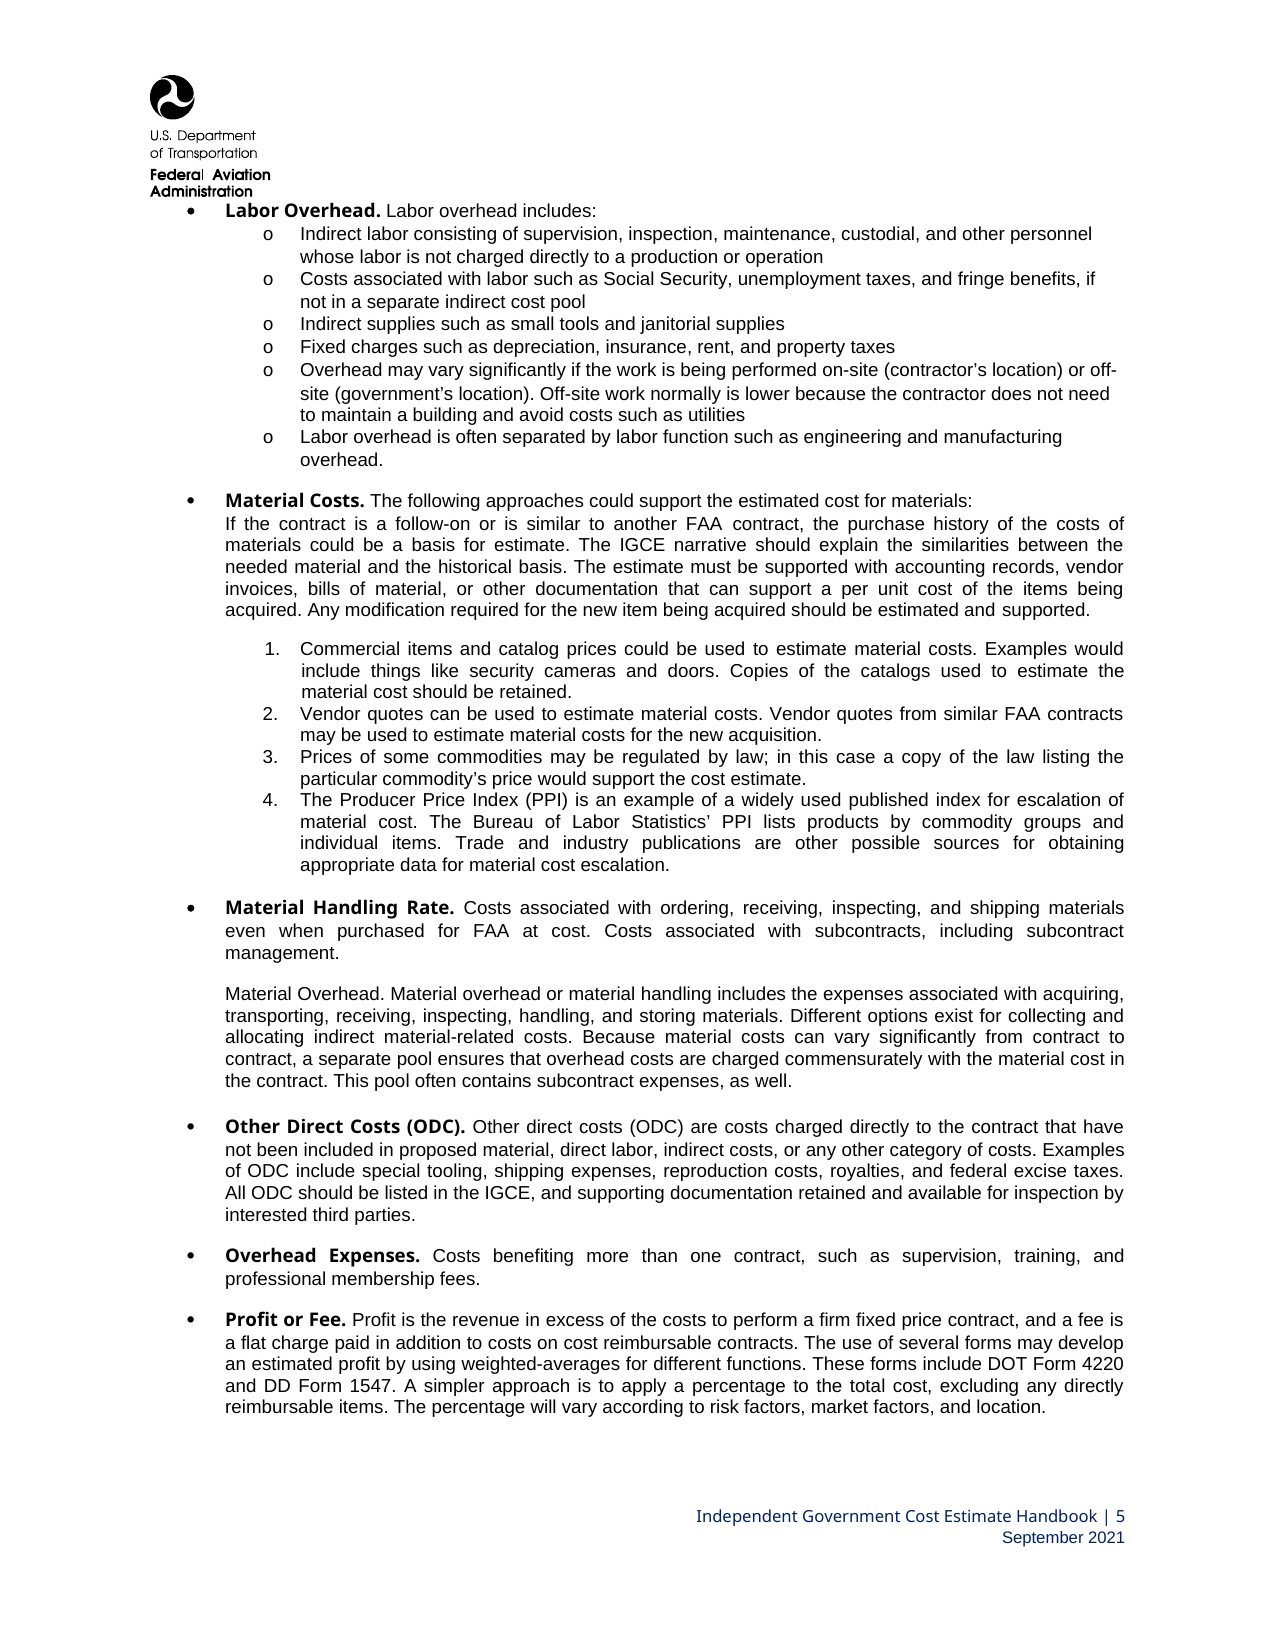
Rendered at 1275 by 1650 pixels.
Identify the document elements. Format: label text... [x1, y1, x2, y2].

list Overhead Expenses. Costs benefiting more than one contract, such as supervision, training, and professional membership fees. [187, 1242, 1125, 1289]
list Indirect labor consisting of supervision, inspection, maintenance, custodial, and other personnel whose labor is not charged directly to a production or operation [262, 223, 1125, 268]
list Other Direct Costs (ODC). Other direct costs (ODC) are costs charged directly to the contract that have not been included in proposed material, direct labor, indirect costs, or any other category of costs. Examples of ODC include special tooling, shipping expenses, reproduction costs, royalties, and federal excise taxes. All ODC should be listed in the IGCE, and supporting documentation retained and available for inspection by interested third parties. [187, 1113, 1125, 1225]
list Prices of some commodities may be regulated by law; in this case a copy of the law listing the particular commodity’s price would support the cost estimate. [262, 746, 1125, 789]
list Labor Overhead. Labor overhead includes: [187, 197, 1125, 223]
list Profit or Fee. Profit is the revenue in excess of the costs to perform a firm fixed price contract, and a fee is a flat charge paid in addition to costs on cost reimbursable contracts. The use of several forms may develop an estimated profit by using weighted-averages for different functions. These forms include DOT Form 4220 and DD Form 1547. A simpler approach is to apply a percentage to the total cost, excluding any directly reimbursable items. The percentage will vary according to risk factors, market factors, and location. [187, 1306, 1125, 1418]
text If the contract is a follow-on or is similar to another FAA contract, the purchase history of the costs of materials could be a basis for estimate. The IGCE narrative should explain the similarities between the needed material and the historical basis. The estimate must be supported with accounting records, vendor invoices, bills of material, or other documentation that can support a per unit cost of the items being acquired. Any modification required for the new item being acquired should be estimated and supported. [225, 513, 1125, 621]
list Fixed charges such as depreciation, insurance, rent, and property taxes [262, 336, 1125, 359]
list Overhead may vary significantly if the work is being performed on-site (contractor’s location) or off-site (government’s location). Off-site work normally is lower because the contractor does not need to maintain a building and avoid costs such as utilities [262, 359, 1125, 425]
list Material Handling Rate. Costs associated with ordering, receiving, inspecting, and shipping materials even when purchased for FAA at cost. Costs associated with subcontracts, including subcontract management. [187, 895, 1125, 963]
list Material Costs. The following approaches could support the estimated cost for materials: [187, 487, 1125, 513]
list Vendor quotes can be used to estimate material costs. Vendor quotes from similar FAA contracts may be used to estimate material costs for the new acquisition. [262, 703, 1125, 746]
list Labor overhead is often separated by labor function such as engineering and manufacturing overhead. [262, 425, 1125, 470]
list Costs associated with labor such as Social Security, unemployment taxes, and fringe benefits, if not in a separate indirect cost pool [262, 268, 1125, 313]
list The Producer Price Index (PPI) is an example of a widely used published index for escalation of material cost. The Bureau of Labor Statistics’ PPI lists products by commodity groups and individual items. Trade and industry publications are other possible sources for obtaining appropriate data for material cost escalation. [262, 789, 1125, 875]
list Commercial items and catalog prices could be used to estimate material costs. Examples would include things like security cameras and doors. Copies of the catalogs used to estimate the material cost should be retained. [264, 638, 1125, 703]
text Material Overhead. Material overhead or material handling includes the expenses associated with acquiring, transporting, receiving, inspecting, handling, and storing materials. Different options exist for collecting and allocating indirect material-related costs. Because material costs can vary significantly from contract to contract, a separate pool ensures that overhead costs are charged commensurately with the material cost in the contract. This pool often contains subcontract expenses, as well. [225, 983, 1125, 1091]
list Indirect supplies such as small tools and janitorial supplies [262, 313, 1125, 336]
